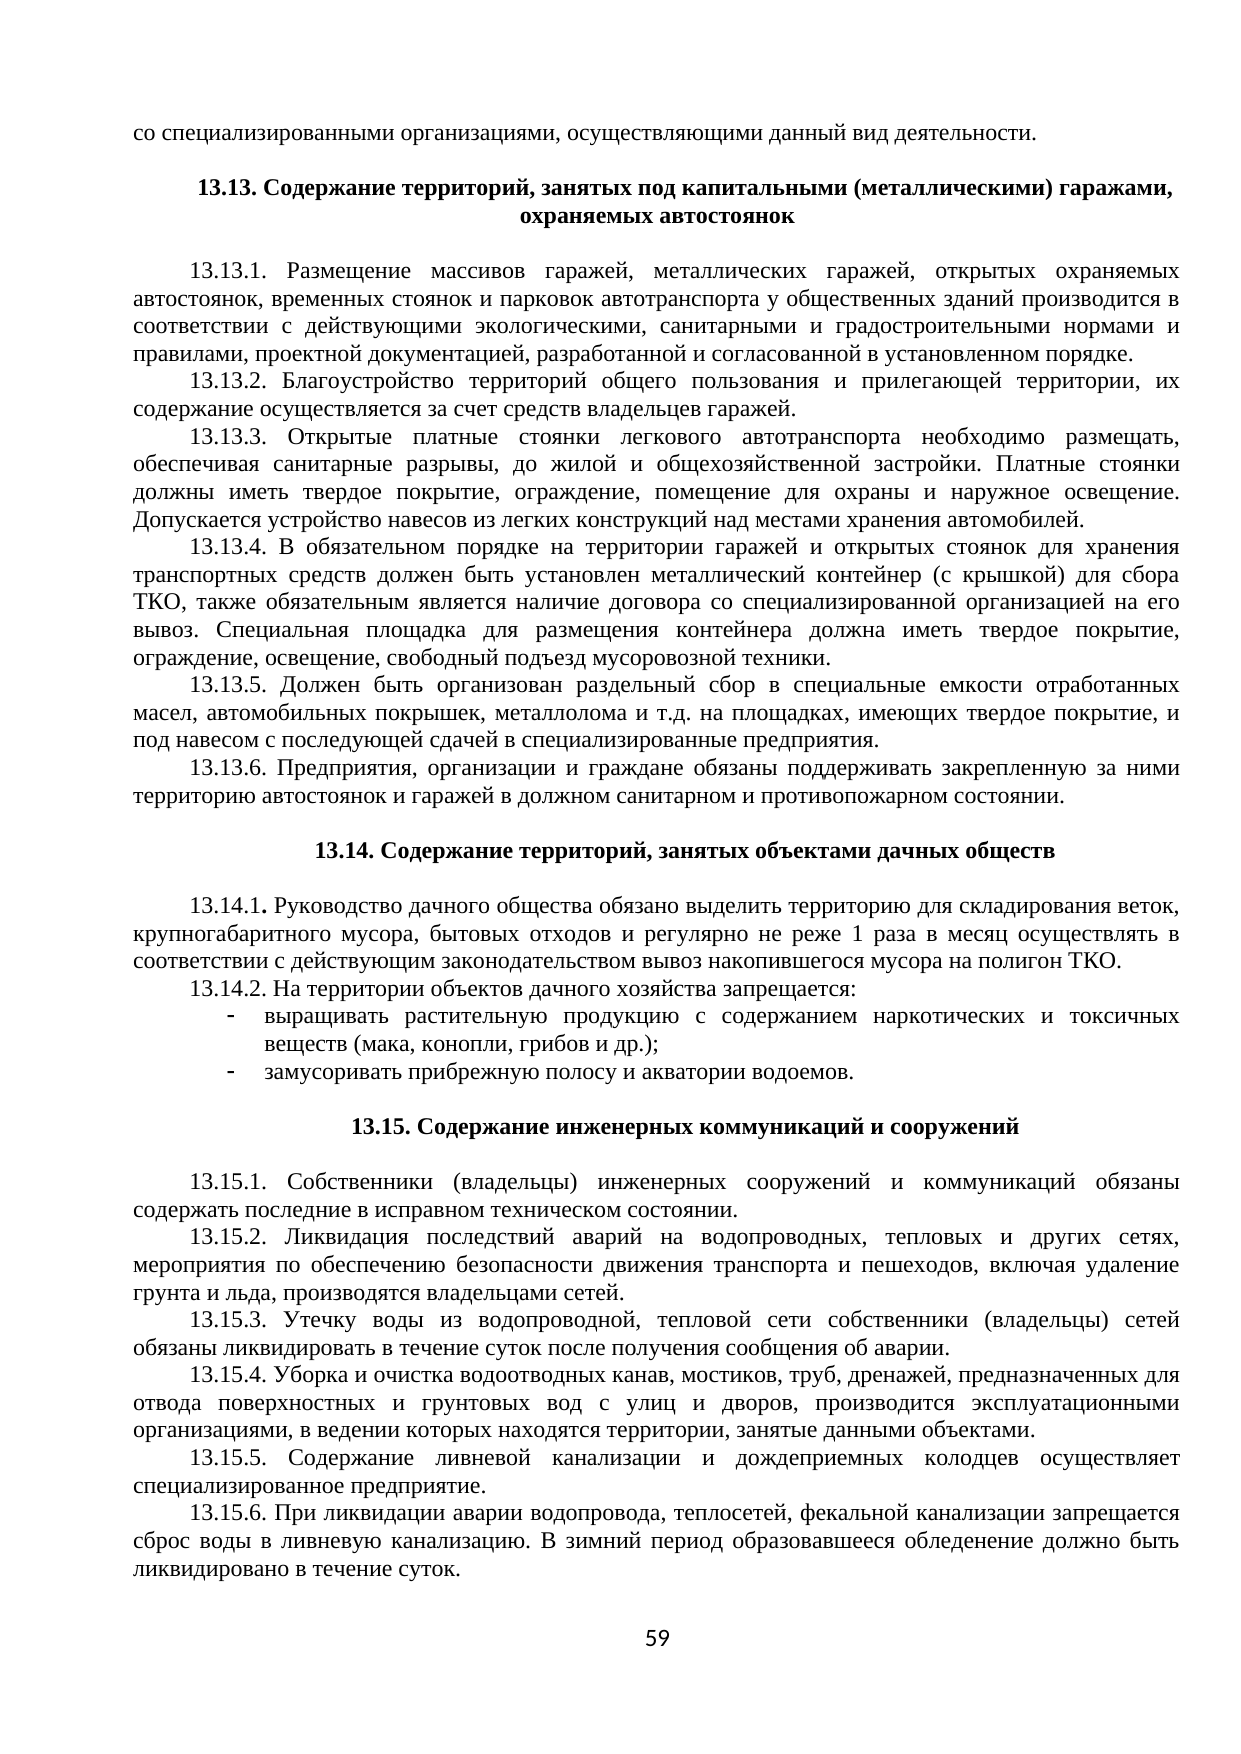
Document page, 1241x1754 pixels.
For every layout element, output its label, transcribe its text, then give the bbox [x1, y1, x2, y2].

text 13.15.6. При ликвидации аварии водопровода, теплосетей, фекальной канализации запрещается сброс воды в ливневую канализацию. В зимний период образовавшееся обледенение должно быть ликвидировано в течение суток. [133, 1498, 1181, 1581]
text 13.15.4. Уборка и очистка водоотводных канав, мостиков, труб, дренажей, предназначенных для отвода поверхностных и грунтовых вод с улиц и дворов, производится эксплуатационными организациями, в ведении которых находятся территории, занятые данными объектами. [133, 1360, 1181, 1443]
text 13.14. Содержание территорий, занятых объектами дачных обществ [133, 836, 1181, 863]
list выращивать растительную продукцию с содержанием наркотических и токсичных веществ (мака, конопли, грибов и др.); [227, 1001, 1181, 1057]
text 13.15.2. Ликвидация последствий аварий на водопроводных, тепловых и других сетях, мероприятия по обеспечению безопасности движения транспорта и пешеходов, включая удаление грунта и льда, производятся владельцами сетей. [133, 1222, 1181, 1305]
text 13.13.3. Открытые платные стоянки легкового автотранспорта необходимо размещать, обеспечивая санитарные разрывы, до жилой и общехозяйственной застройки. Платные стоянки должны иметь твердое покрытие, ограждение, помещение для охраны и наружное освещение. Допускается устройство навесов из легких конструкций над местами хранения автомобилей. [133, 422, 1181, 532]
text 13.15. Содержание инженерных коммуникаций и сооружений [133, 1112, 1181, 1139]
text 13.13. Содержание территорий, занятых под капитальными (металлическими) гаражами, охраняемых автостоянок [133, 173, 1181, 228]
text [133, 118, 1181, 146]
text 13.13.5. Должен быть организован раздельный сбор в специальные емкости отработанных масел, автомобильных покрышек, металлолома и т.д. на площадках, имеющих твердое покрытие, и под навесом с последующей сдачей в специализированные предприятия. [133, 670, 1181, 753]
list замусоривать прибрежную полосу и акватории водоемов. [227, 1057, 1181, 1084]
text 13.13.2. Благоустройство территорий общего пользования и прилегающей территории, их содержание осуществляется за счет средств владельцев гаражей. [133, 367, 1181, 422]
text 13.15.1. Собственники (владельцы) инженерных сооружений и коммуникаций обязаны содержать последние в исправном техническом состоянии. [133, 1167, 1181, 1222]
text 13.13.6. Предприятия, организации и граждане обязаны поддерживать закрепленную за ними территорию автостоянок и гаражей в должном санитарном и противопожарном состоянии. [133, 753, 1181, 808]
text 13.15.5. Содержание ливневой канализации и дождеприемных колодцев осуществляет специализированное предприятие. [133, 1443, 1181, 1498]
text 13.13.1. Размещение массивов гаражей, металлических гаражей, открытых охраняемых автостоянок, временных стоянок и парковок автотранспорта у общественных зданий производится в соответствии с действующими экологическими, санитарными и градостроительными нормами и правилами, проектной документацией, разработанной и согласованной в установленном порядке. [133, 256, 1181, 367]
text 13.13.4. В обязательном порядке на территории гаражей и открытых стоянок для хранения транспортных средств должен быть установлен металлический контейнер (с крышкой) для сбора ТКО, также обязательным является наличие договора со специализированной организацией на его вывоз. Специальная площадка для размещения контейнера должна иметь твердое покрытие, ограждение, освещение, свободный подъезд мусоровозной техники. [133, 532, 1181, 670]
text 13.14.2. На территории объектов дачного хозяйства запрещается: [133, 974, 1181, 1001]
text 13.14.1. Руководство дачного общества обязано выделить территорию для складирования веток, крупногабаритного мусора, бытовых отходов и регулярно не реже 1 раза в месяц осуществлять в соответствии с действующим законодательством вывоз накопившегося мусора на полигон ТКО. [133, 891, 1181, 974]
text 13.15.3. Утечку воды из водопроводной, тепловой сети собственники (владельцы) сетей обязаны ликвидировать в течение суток после получения сообщения об аварии. [133, 1305, 1181, 1360]
